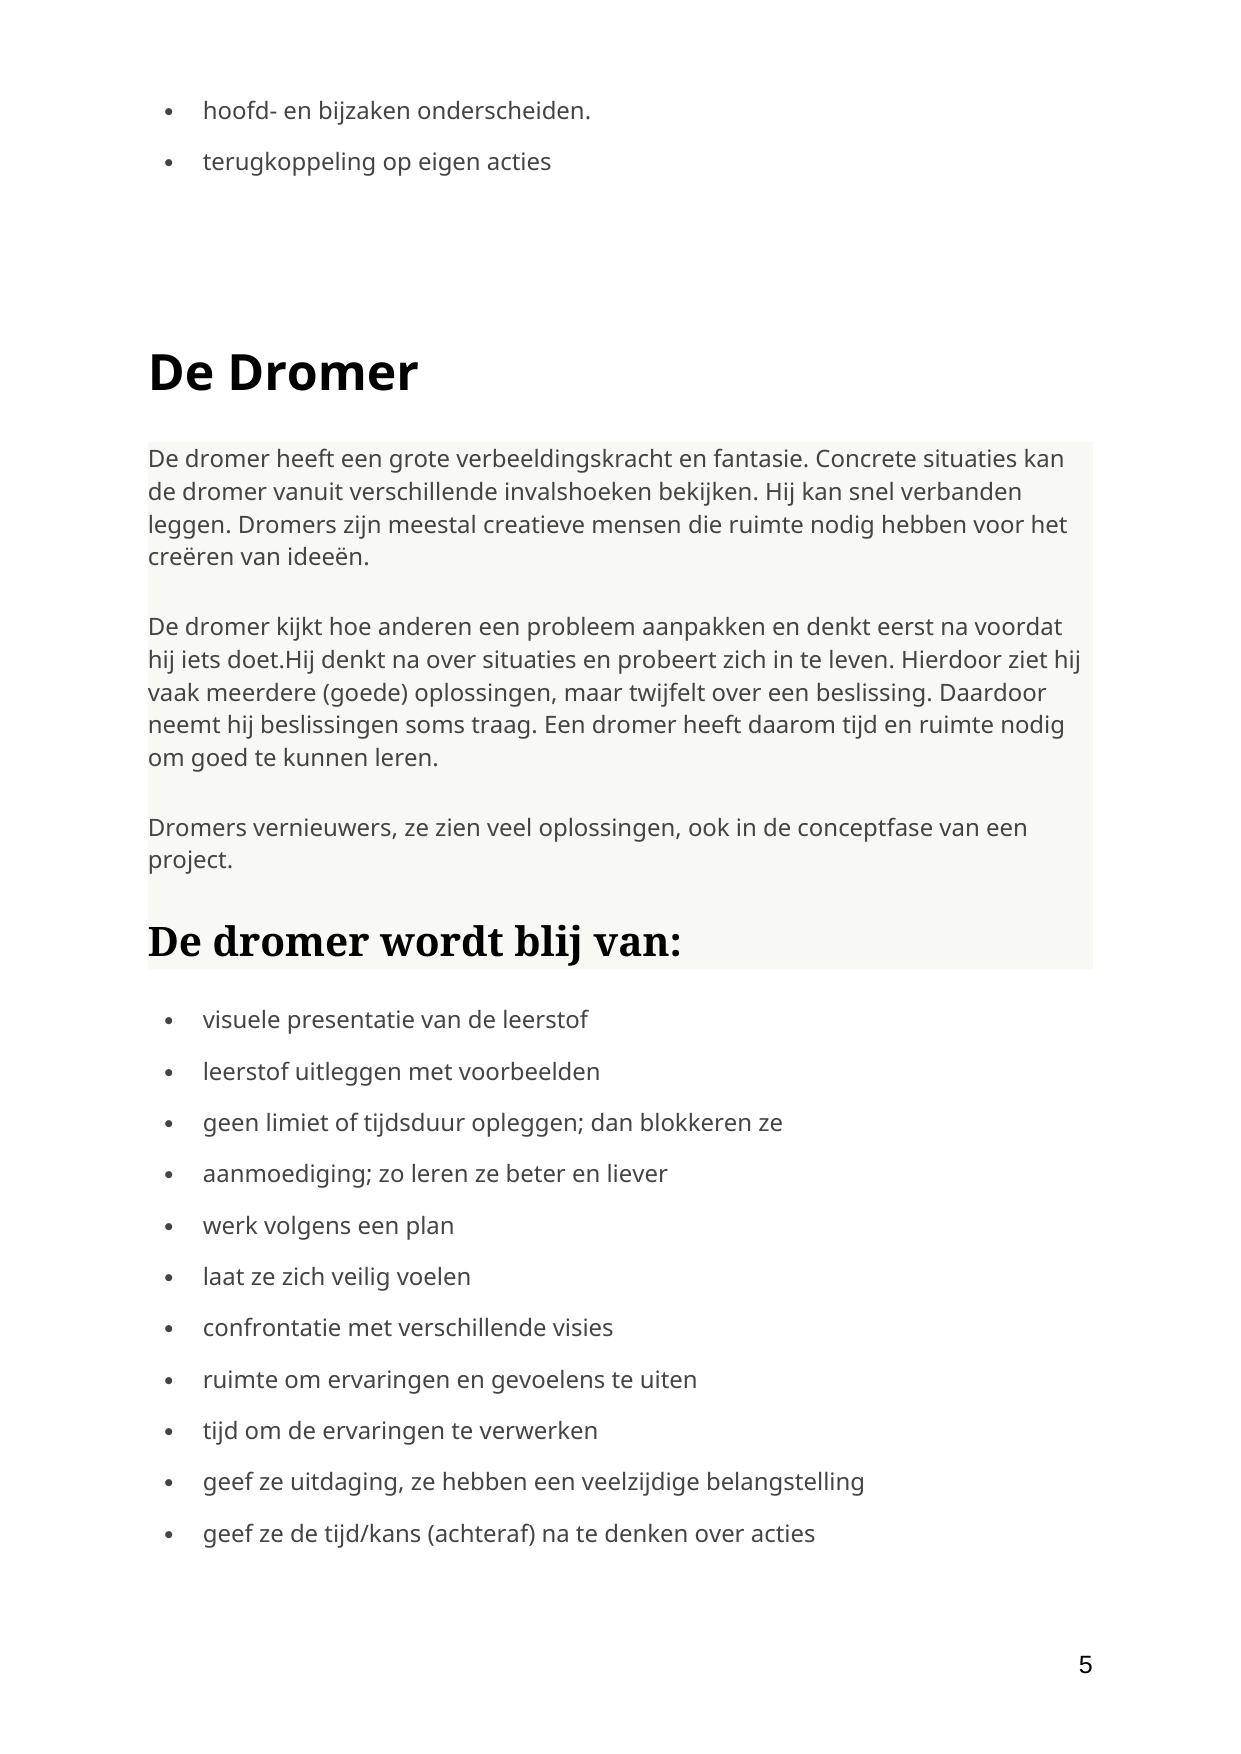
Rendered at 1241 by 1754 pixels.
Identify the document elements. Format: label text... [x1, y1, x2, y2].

text De dromer wordt blij van: [148, 913, 1093, 969]
list terugkoppeling op eigen acties [165, 145, 1038, 178]
text De dromer heeft een grote verbeeldingskracht en fantasie. Concrete situaties kan de dromer vanuit verschillende invalshoeken bekijken. Hij kan snel verbanden leggen. Dromers zijn meestal creatieve mensen die ruimte nodig hebben voor het creëren van ideeën. [148, 442, 1093, 573]
list confrontatie met verschillende visies [165, 1311, 1038, 1344]
list geef ze uitdaging, ze hebben een veelzijdige belangstelling [165, 1465, 1038, 1498]
text De dromer kijkt hoe anderen een probleem aanpakken en denkt eerst na voordat hij iets doet.Hij denkt na over situaties en probeert zich in te leven. Hierdoor ziet hij vaak meerdere (goede) oplossingen, maar twijfelt over een beslissing. Daardoor neemt hij beslissingen soms traag. Een dromer heeft daarom tijd en ruimte nodig om goed te kunnen leren. [148, 610, 1093, 773]
list tijd om de ervaringen te verwerken [165, 1414, 1038, 1446]
list hoofd- en bijzaken onderscheiden. [165, 94, 1038, 126]
text De Dromer [148, 337, 1093, 405]
list geef ze de tijd/kans (achteraf) na te denken over acties [165, 1517, 1038, 1549]
list visuele presentatie van de leerstof [165, 1003, 1038, 1036]
list aanmoediging; zo leren ze beter en liever [165, 1157, 1038, 1190]
list ruimte om ervaringen en gevoelens te uiten [165, 1362, 1038, 1395]
list werk volgens een plan [165, 1208, 1038, 1241]
list laat ze zich veilig voelen [165, 1260, 1038, 1292]
list geen limiet of tijdsduur opleggen; dan blokkeren ze [165, 1106, 1038, 1138]
text Dromers vernieuwers, ze zien veel oplossingen, ook in de conceptfase van een project. [148, 811, 1093, 876]
list leerstof uitleggen met voorbeelden [165, 1054, 1038, 1087]
